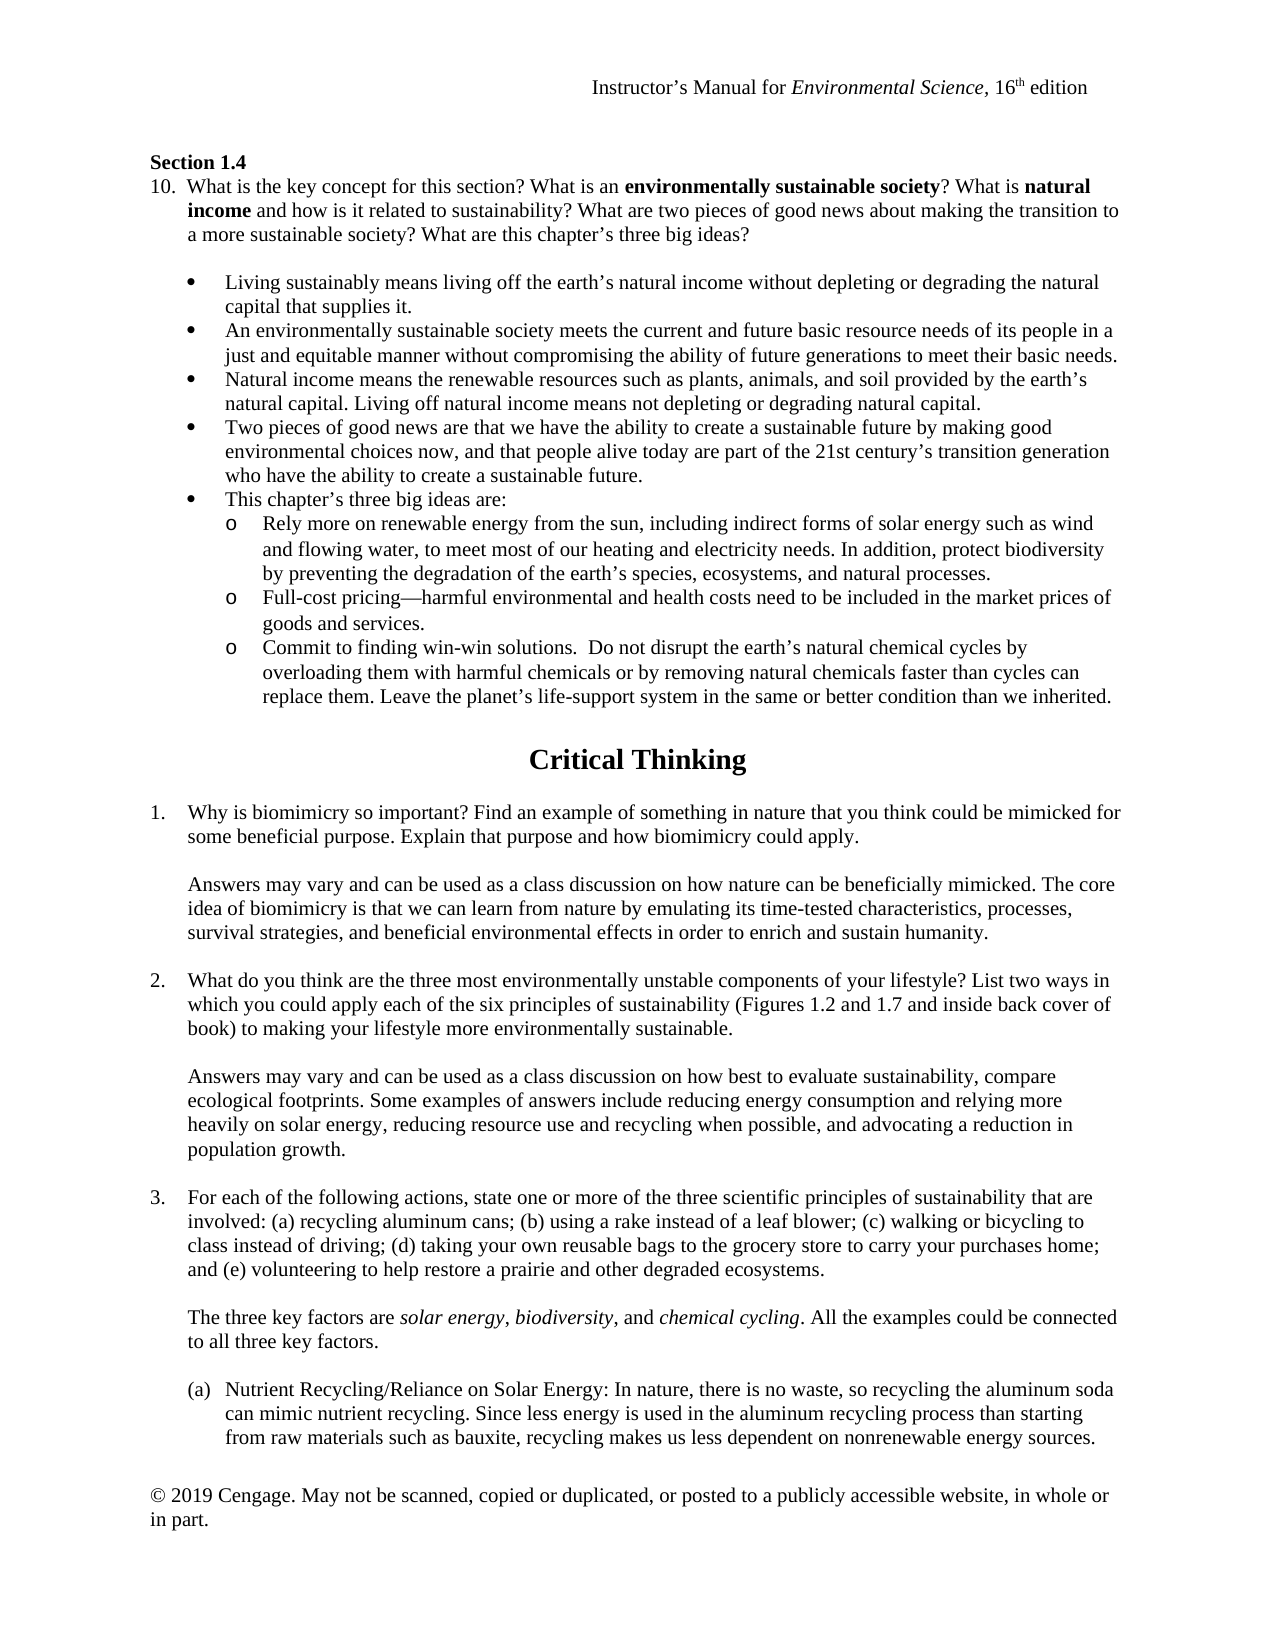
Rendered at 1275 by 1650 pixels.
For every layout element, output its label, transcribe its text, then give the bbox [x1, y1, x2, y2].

list An environmentally sustainable society meets the current and future basic resource needs of its people in a just and equitable manner without compromising the ability of future generations to meet their basic needs. [187, 318, 1125, 367]
list Rely more on renewable energy from the sun, including indirect forms of solar energy such as wind and flowing water, to meet most of our heating and electricity needs. In addition, protect biodiversity by preventing the degradation of the earth’s species, ecosystems, and natural processes. [225, 511, 1125, 585]
list What do you think are the three most environmentally unstable components of your lifestyle? List two ways in which you could apply each of the six principles of sustainability (Figures 1.2 and 1.7 and inside back cover of book) to making your lifestyle more environmentally sustainable. [150, 968, 1125, 1040]
list Two pieces of good news are that we have the ability to create a sustainable future by making good environmental choices now, and that people alive today are part of the 21st century’s transition generation who have the ability to create a sustainable future. [187, 415, 1125, 487]
list Nutrient Recycling/Reliance on Solar Energy: In nature, there is no waste, so recycling the aluminum soda can mimic nutrient recycling. Since less energy is used in the aluminum recycling process than starting from raw materials such as bauxite, recycling makes us less dependent on nonrenewable energy sources. [187, 1377, 1125, 1449]
text The three key factors are solar energy, biodiversity, and chemical cycling. All the examples could be connected to all three key factors. [187, 1305, 1125, 1353]
list Full-cost pricing—harmful environmental and health costs need to be included in the market prices of goods and services. [225, 585, 1125, 634]
list This chapter’s three big ideas are: [187, 487, 1125, 511]
text 3. For each of the following actions, state one or more of the three scientific principles of sustainability that are involved: (a) recycling aluminum cans; (b) using a rake instead of a leaf blower; (c) walking or bicycling to class instead of driving; (d) taking your own reusable bags to the grocery store to carry your purchases home; and (e) volunteering to help restore a prairie and other degraded ecosystems. [150, 1184, 1125, 1281]
list Natural income means the renewable resources such as plants, animals, and soil provided by the earth’s natural capital. Living off natural income means not depleting or degrading natural capital. [187, 367, 1125, 415]
list Commit to finding win-win solutions. Do not disrupt the earth’s natural chemical cycles by overloading them with harmful chemicals or by removing natural chemicals faster than cycles can replace them. Leave the planet’s life-support system in the same or better condition than we inherited. [225, 634, 1125, 708]
list Living sustainably means living off the earth’s natural income without depleting or degrading the natural capital that supplies it. [187, 270, 1125, 318]
text Answers may vary and can be used as a class discussion on how nature can be beneficially mimicked. The core idea of biomimicry is that we can learn from nature by emulating its time-tested characteristics, processes, survival strategies, and beneficial environmental effects in order to enrich and sustain humanity. [187, 872, 1125, 944]
text Critical Thinking [150, 742, 1125, 776]
text Answers may vary and can be used as a class discussion on how best to evaluate sustainability, compare ecological footprints. Some examples of answers include reducing energy consumption and relying more heavily on solar energy, reducing resource use and recycling when possible, and advocating a reduction in population growth. [187, 1064, 1125, 1184]
text 1. Why is biomimicry so important? Find an example of something in nature that you think could be mimicked for some beneficial purpose. Explain that purpose and how biomimicry could apply. [150, 799, 1125, 848]
text 10. What is the key concept for this section? What is an environmentally sustainable society? What is natural income and how is it related to sustainability? What are two pieces of good news about making the transition to a more sustainable society? What are this chapter’s three big ideas? [150, 174, 1125, 246]
text Section 1.4 [150, 150, 1125, 174]
